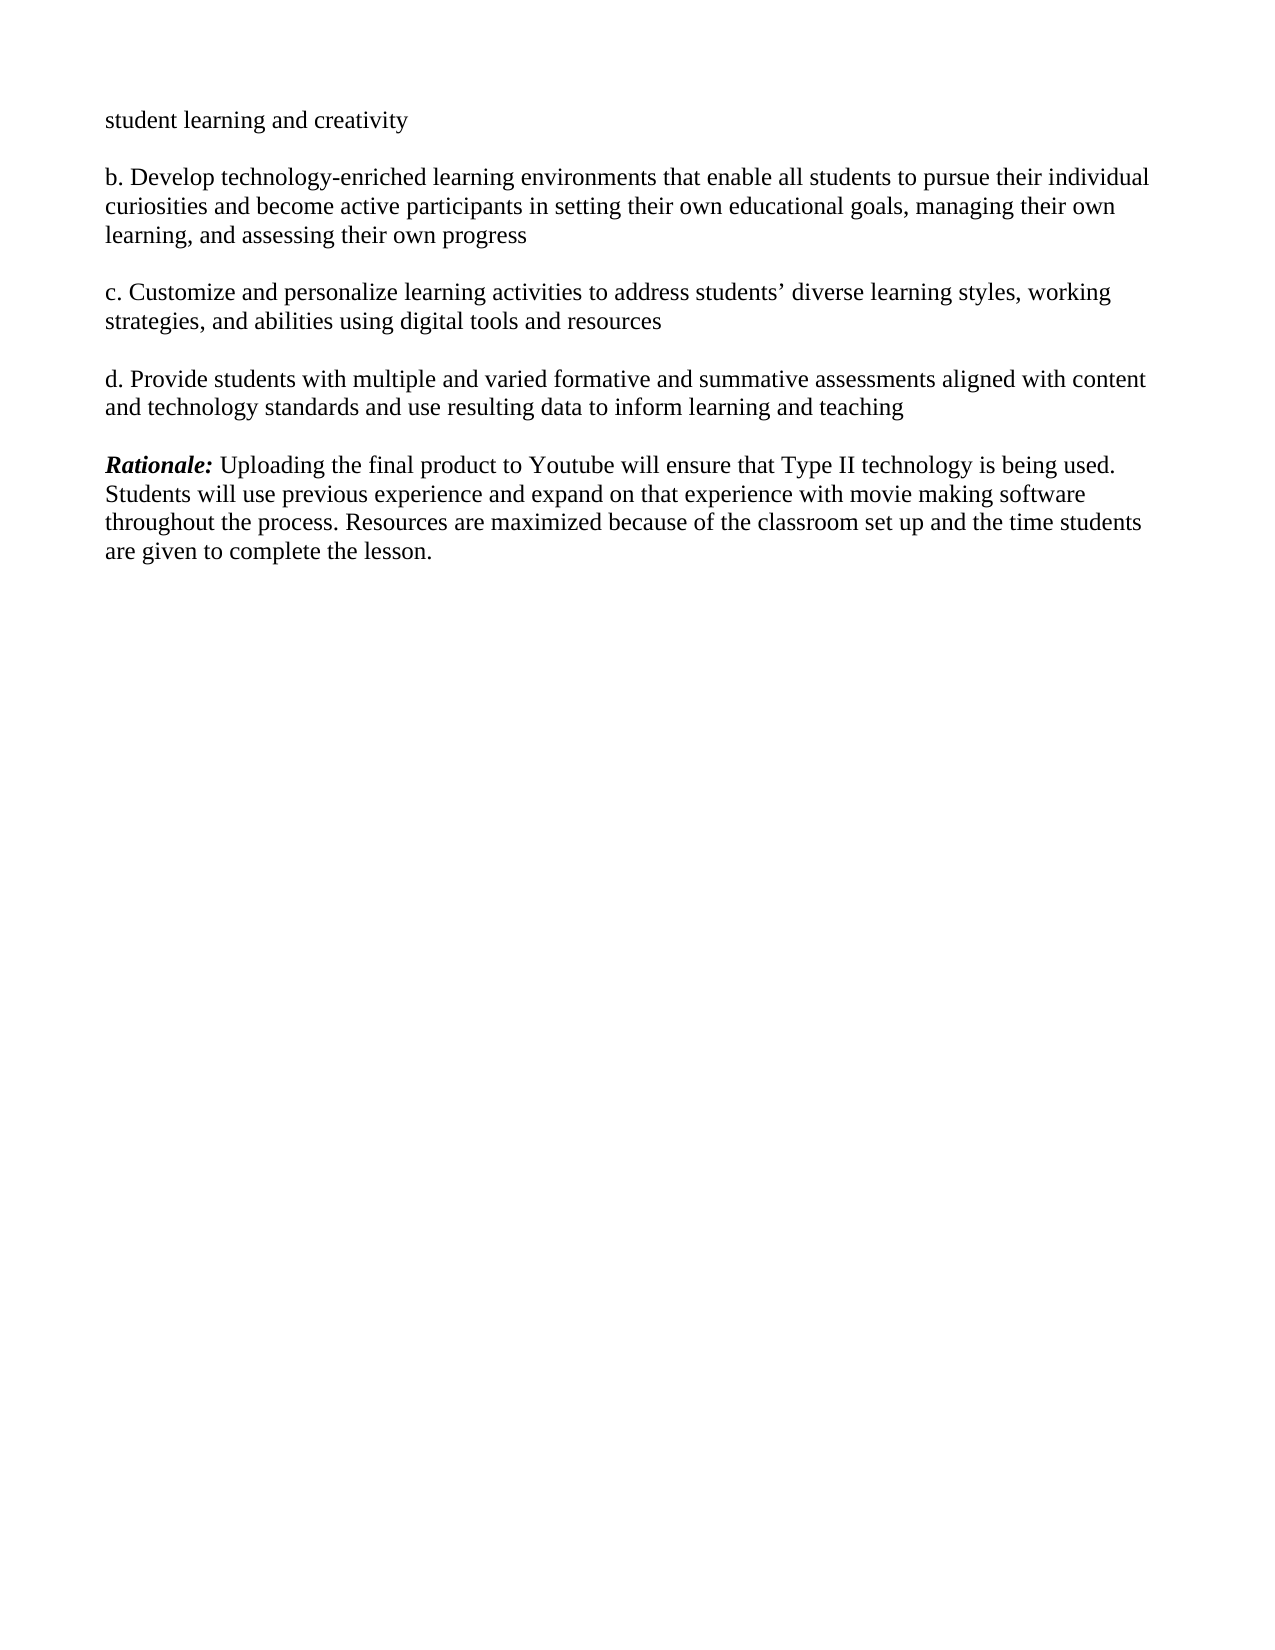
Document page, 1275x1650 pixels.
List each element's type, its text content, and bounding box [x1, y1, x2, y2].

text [105, 105, 1170, 134]
text d. Provide students with multiple and varied formative and summative assessments aligned with content and technology standards and use resulting data to inform learning and teaching [105, 364, 1170, 421]
text Rationale: Uploading the final product to Youtube will ensure that Type II technology is being used. Students will use previous experience and expand on that experience with movie making software throughout the process. Resources are maximized because of the classroom set up and the time students are given to complete the lesson. [105, 450, 1170, 565]
text b. Develop technology-enriched learning environments that enable all students to pursue their individual curiosities and become active participants in setting their own educational goals, managing their own learning, and assessing their own progress [105, 162, 1170, 249]
text c. Customize and personalize learning activities to address students’ diverse learning styles, working strategies, and abilities using digital tools and resources [105, 277, 1170, 335]
